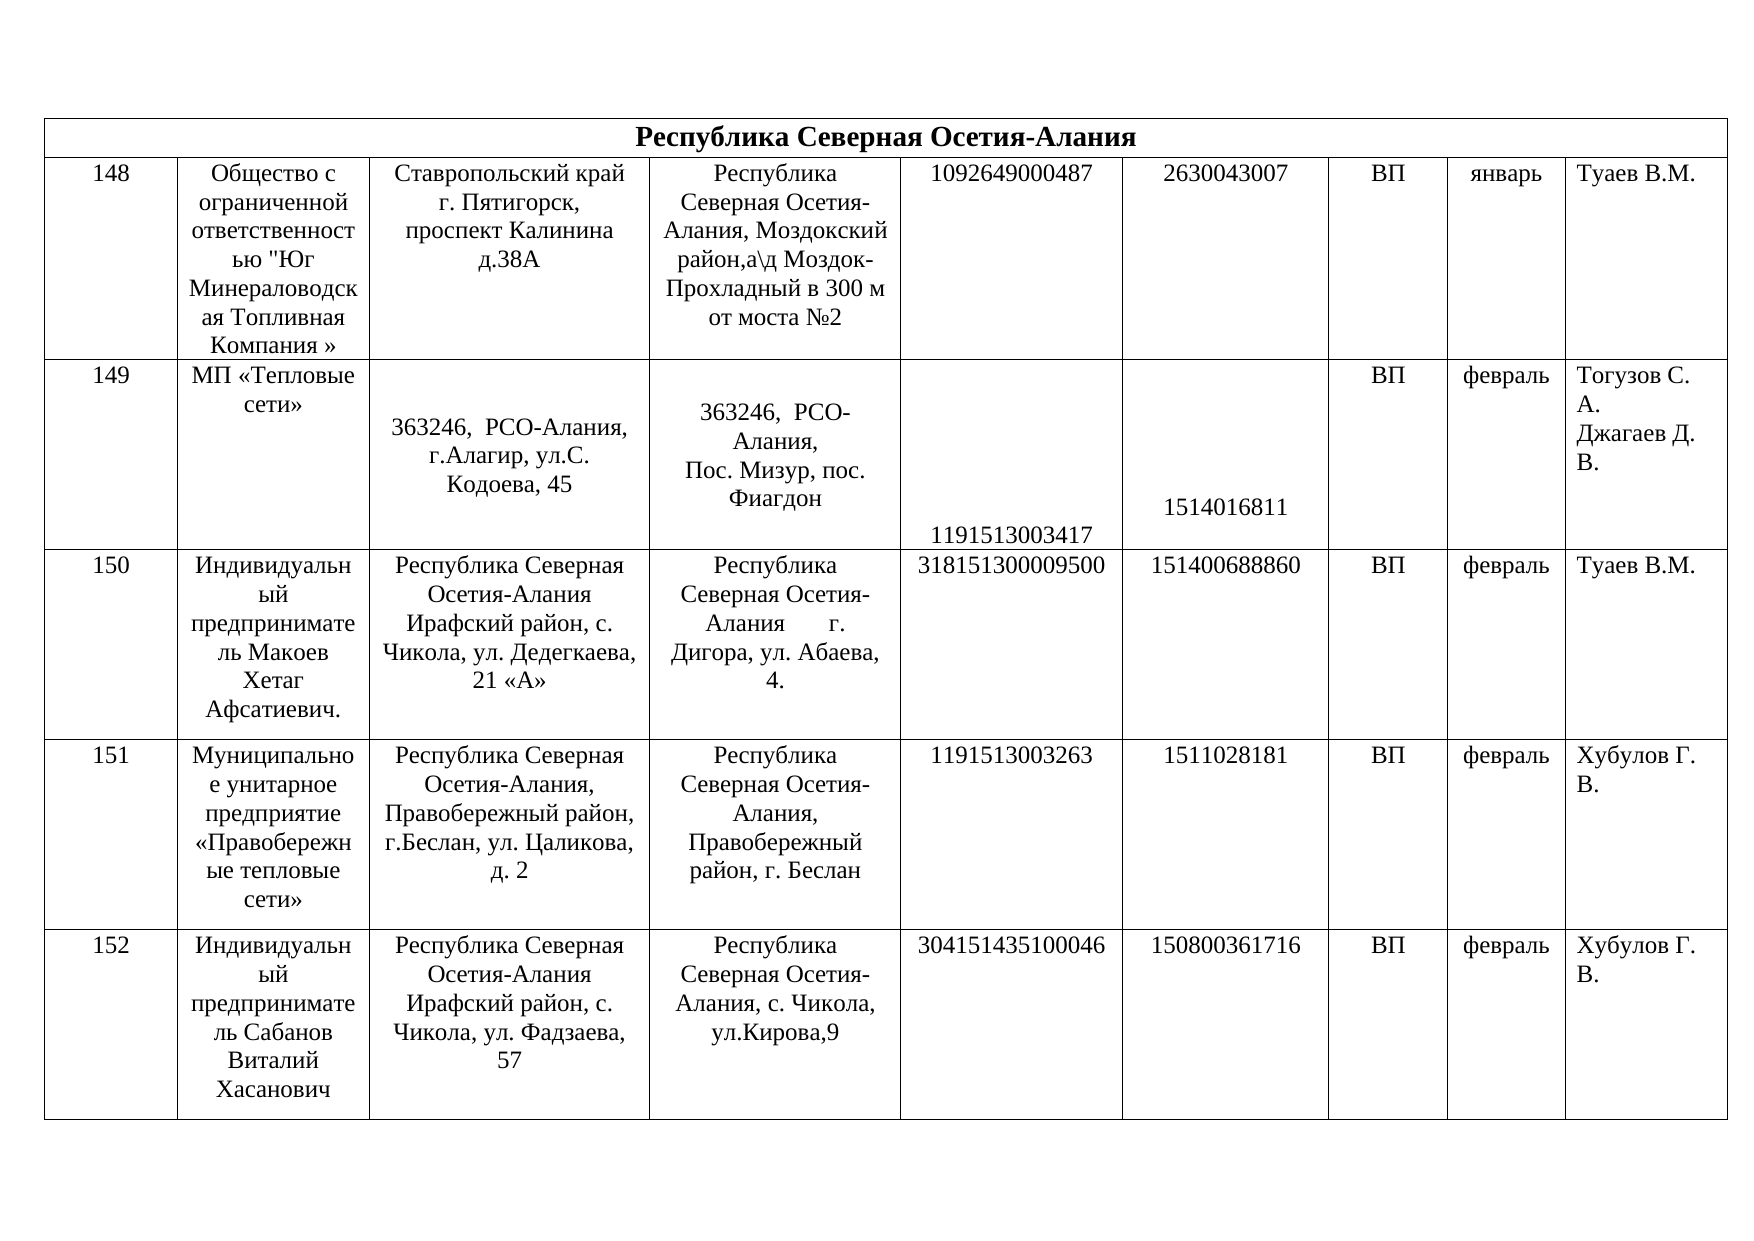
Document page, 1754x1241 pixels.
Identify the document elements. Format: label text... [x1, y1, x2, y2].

table_cell Туаев В.М. [1566, 158, 1727, 359]
table_cell Индивидуальный предприниматель Макоев Хетаг Афсатиевич. [178, 550, 369, 739]
table_cell ВП [1329, 550, 1447, 739]
table_cell Республика Северная Осетия-Алания, Правобережный район, г. Беслан [650, 740, 900, 929]
table_cell ВП [1329, 930, 1447, 1119]
table_cell Общество с ограниченной ответственностью "Юг Минераловодская Топливная Компания » [178, 158, 369, 359]
table_cell февраль [1448, 930, 1565, 1119]
table_cell 2630043007 [1123, 158, 1328, 359]
table_cell Тогузов С. А. Джагаев Д. В. [1566, 360, 1727, 549]
table_cell 1191513003417 [901, 360, 1122, 549]
table_cell Индивидуальный предприниматель Сабанов Виталий Хасанович [178, 930, 369, 1119]
table_cell 318151300009500 [901, 550, 1122, 739]
table_cell Республика Северная Осетия-Алания [45, 119, 1727, 157]
table_cell Республика Северная Осетия-Алания Ирафский район, с. Чикола, ул. Фадзаева, 57 [370, 930, 649, 1119]
table_cell МП «Тепловые сети» [178, 360, 369, 549]
table_cell Туаев В.М. [1566, 550, 1727, 739]
table_cell 152 [45, 930, 177, 1119]
table_cell Хубулов Г. В. [1566, 930, 1727, 1119]
table_cell февраль [1448, 550, 1565, 739]
table_cell Муниципальное унитарное предприятие «Правобережные тепловые сети» [178, 740, 369, 929]
table_cell 150 [45, 550, 177, 739]
table_cell 1514016811 [1123, 360, 1328, 549]
table_cell 148 [45, 158, 177, 359]
table_cell 150800361716 [1123, 930, 1328, 1119]
table_cell Республика Северная Осетия-Алания, Правобережный район, г.Беслан, ул. Цаликова, д. 2 [370, 740, 649, 929]
table_cell 1092649000487 [901, 158, 1122, 359]
table_cell 149 [45, 360, 177, 549]
table_cell 151 [45, 740, 177, 929]
table_cell 363246, РСО-Алания, Пос. Мизур, пос. Фиагдон [650, 360, 900, 549]
table_cell Хубулов Г. В. [1566, 740, 1727, 929]
table_cell февраль [1448, 740, 1565, 929]
table_cell Республика Северная Осетия-Алания, с. Чикола, ул.Кирова,9 [650, 930, 900, 1119]
table_cell 1511028181 [1123, 740, 1328, 929]
table_cell 1191513003263 [901, 740, 1122, 929]
table_cell февраль [1448, 360, 1565, 549]
table_cell ВП [1329, 158, 1447, 359]
table_cell ВП [1329, 360, 1447, 549]
table_cell ВП [1329, 740, 1447, 929]
table_cell 151400688860 [1123, 550, 1328, 739]
table_cell 304151435100046 [901, 930, 1122, 1119]
table_cell январь [1448, 158, 1565, 359]
table_cell Республика Северная Осетия-Алания Ирафский район, с. Чикола, ул. Дедегкаева, 21 «А» [370, 550, 649, 739]
table_cell Республика Северная Осетия-Алания г. Дигора, ул. Абаева, 4. [650, 550, 900, 739]
table_cell Республика Северная Осетия-Алания, Моздокский район,а\д Моздок-Прохладный в 300 м от моста №2 [650, 158, 900, 359]
table_cell Ставропольский край г. Пятигорск, проспект Калинина д.38А [370, 158, 649, 359]
table_cell 363246, РСО-Алания, г.Алагир, ул.С. Кодоева, 45 [370, 360, 649, 549]
